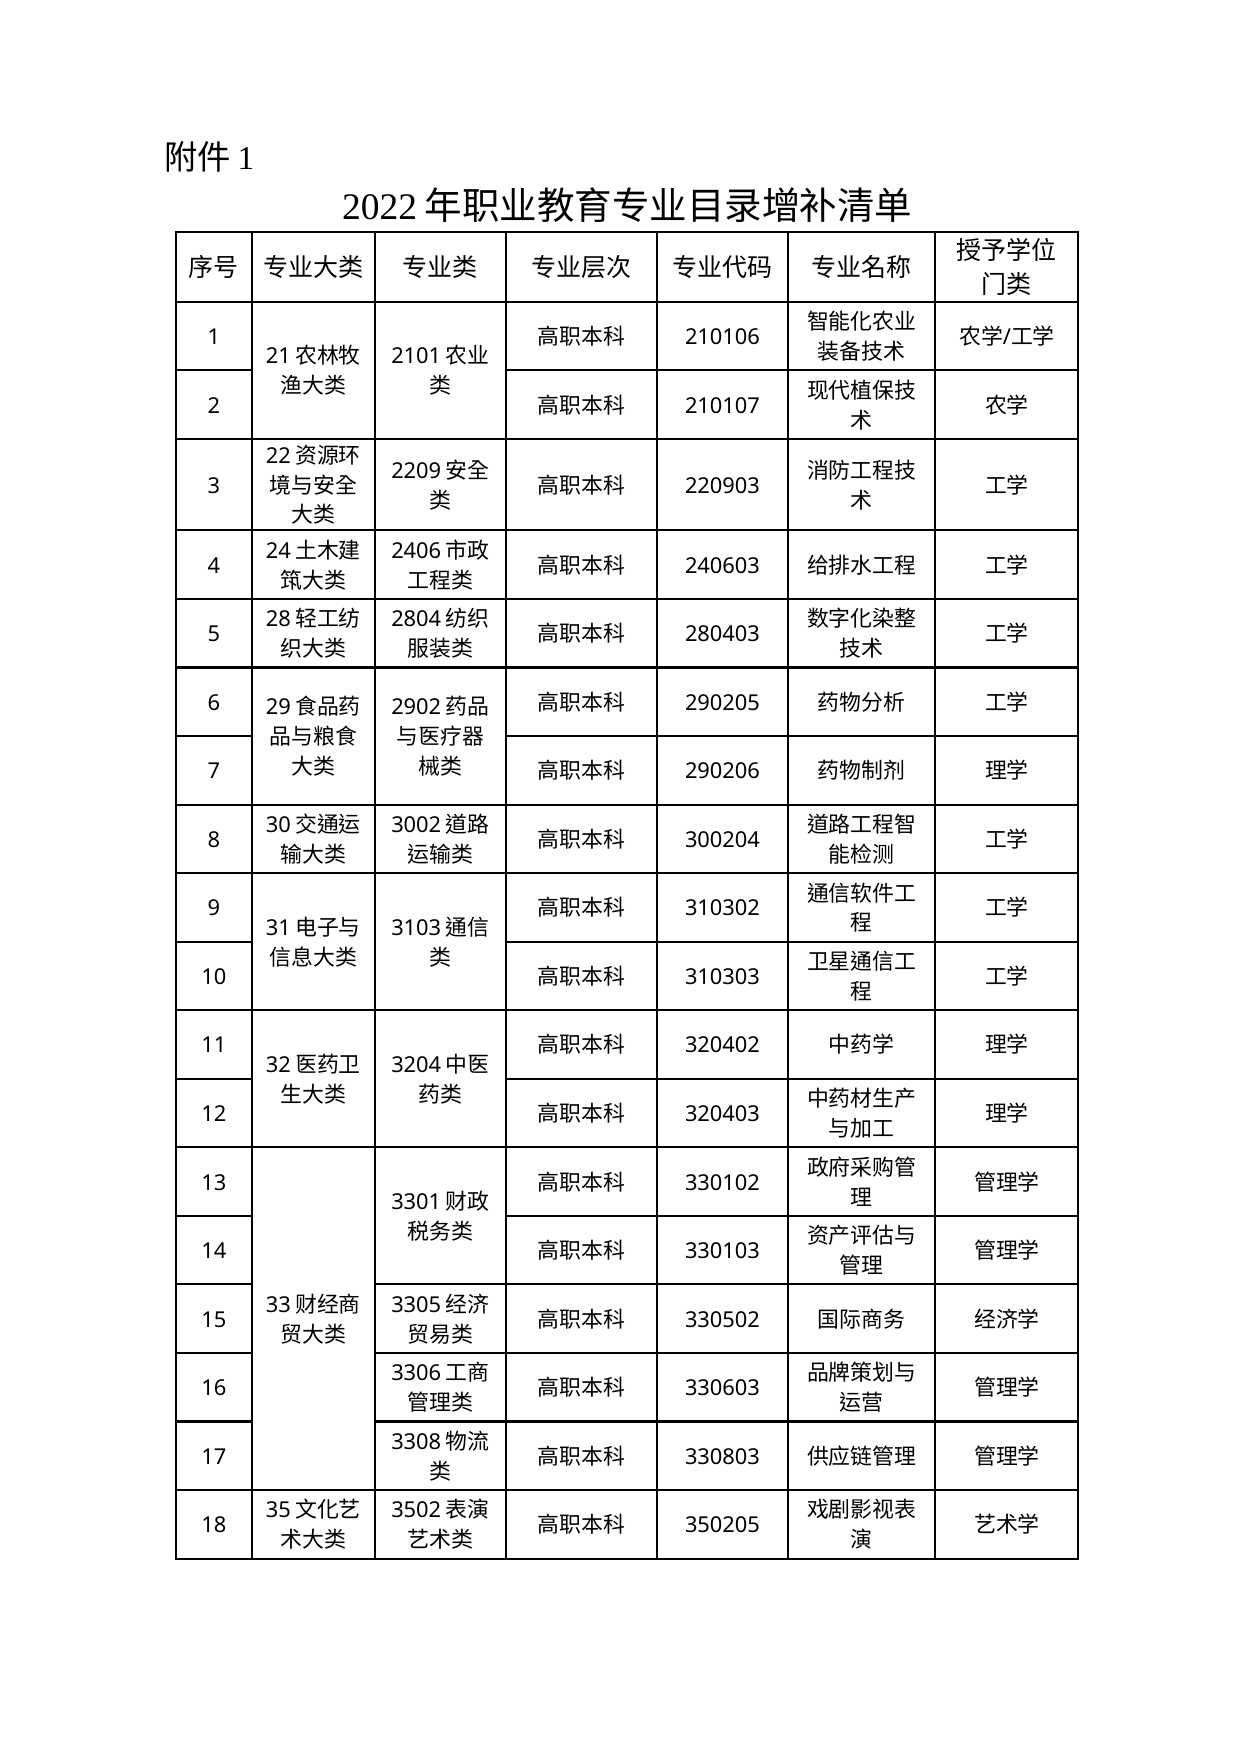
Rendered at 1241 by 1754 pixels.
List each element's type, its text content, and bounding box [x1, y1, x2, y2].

table_cell 35文化艺术大类 [253, 1491, 374, 1557]
table_cell 3 [177, 440, 251, 529]
table_cell 4 [177, 531, 251, 598]
table_cell 管理学 [936, 1423, 1077, 1489]
table_cell 高职本科 [507, 1011, 656, 1078]
table_cell 高职本科 [507, 371, 656, 438]
table_cell 道路工程智能检测 [789, 806, 934, 872]
table_cell 高职本科 [507, 737, 656, 803]
table_cell 13 [177, 1148, 251, 1215]
table_cell 21农林牧渔大类 [253, 303, 374, 438]
table_cell 高职本科 [507, 806, 656, 872]
table_cell 32医药卫生大类 [253, 1011, 374, 1146]
table_cell 31电子与信息大类 [253, 874, 374, 1009]
table_cell 24土木建筑大类 [253, 531, 374, 598]
table_cell 2 [177, 371, 251, 438]
table_cell 320402 [658, 1011, 787, 1078]
table_cell 33财经商贸大类 [253, 1148, 374, 1489]
table_cell 28轻工纺织大类 [253, 600, 374, 666]
table_cell 3308物流类 [376, 1423, 505, 1489]
text 2022年职业教育专业目录增补清单 [164, 179, 1089, 231]
table_header 专业层次 [507, 233, 656, 301]
table_cell 高职本科 [507, 440, 656, 529]
table_cell 高职本科 [507, 531, 656, 598]
table_cell 11 [177, 1011, 251, 1078]
table_cell 消防工程技术 [789, 440, 934, 529]
table_cell 高职本科 [507, 1354, 656, 1420]
table_cell 艺术学 [936, 1491, 1077, 1557]
table_cell 2209安全类 [376, 440, 505, 529]
table_cell 农学/工学 [936, 303, 1077, 369]
table_cell 17 [177, 1423, 251, 1489]
table_cell 16 [177, 1354, 251, 1420]
table_cell 290206 [658, 737, 787, 803]
table_cell 管理学 [936, 1217, 1077, 1283]
table_cell 管理学 [936, 1148, 1077, 1215]
table_cell 供应链管理 [789, 1423, 934, 1489]
table_cell 智能化农业装备技术 [789, 303, 934, 369]
table_cell 3103通信类 [376, 874, 505, 1009]
table_cell 310302 [658, 874, 787, 941]
table_header 授予学位门类 [936, 233, 1077, 301]
table_cell 中药材生产与加工 [789, 1080, 934, 1146]
table_cell 350205 [658, 1491, 787, 1557]
table_cell 高职本科 [507, 1148, 656, 1215]
table_header 序号 [177, 233, 251, 301]
table_cell 12 [177, 1080, 251, 1146]
table_cell 农学 [936, 371, 1077, 438]
table_cell 政府采购管理 [789, 1148, 934, 1215]
table_cell 280403 [658, 600, 787, 666]
table_cell 高职本科 [507, 1285, 656, 1352]
table_cell 3002道路运输类 [376, 806, 505, 872]
table_cell 3305经济贸易类 [376, 1285, 505, 1352]
table_cell 戏剧影视表演 [789, 1491, 934, 1557]
table_cell 320403 [658, 1080, 787, 1146]
table_cell 2406市政工程类 [376, 531, 505, 598]
table_header 专业代码 [658, 233, 787, 301]
table_header 专业类 [376, 233, 505, 301]
table_cell 中药学 [789, 1011, 934, 1078]
table_cell 5 [177, 600, 251, 666]
table_cell 6 [177, 669, 251, 735]
table_cell 10 [177, 943, 251, 1009]
table_cell 3204中医药类 [376, 1011, 505, 1146]
table_cell 品牌策划与运营 [789, 1354, 934, 1420]
table_cell 3301财政税务类 [376, 1148, 505, 1283]
table_cell 工学 [936, 669, 1077, 735]
table_cell 300204 [658, 806, 787, 872]
table_cell 330102 [658, 1148, 787, 1215]
table_cell 药物制剂 [789, 737, 934, 803]
table_cell 管理学 [936, 1354, 1077, 1420]
table_cell 经济学 [936, 1285, 1077, 1352]
table_cell 高职本科 [507, 669, 656, 735]
table_cell 高职本科 [507, 1423, 656, 1489]
table_cell 15 [177, 1285, 251, 1352]
table_header 专业名称 [789, 233, 934, 301]
table_cell 高职本科 [507, 303, 656, 369]
table_cell 9 [177, 874, 251, 941]
table_cell 通信软件工程 [789, 874, 934, 941]
table_cell 国际商务 [789, 1285, 934, 1352]
table_cell 高职本科 [507, 1080, 656, 1146]
table_cell 高职本科 [507, 1491, 656, 1557]
table_cell 2804纺织服装类 [376, 600, 505, 666]
table_cell 2902药品与医疗器械类 [376, 669, 505, 803]
table_cell 330603 [658, 1354, 787, 1420]
table_cell 工学 [936, 943, 1077, 1009]
table_cell 3306工商管理类 [376, 1354, 505, 1420]
table_cell 330803 [658, 1423, 787, 1489]
table_cell 工学 [936, 806, 1077, 872]
table_cell 给排水工程 [789, 531, 934, 598]
table_header 专业大类 [253, 233, 374, 301]
table_cell 3502表演艺术类 [376, 1491, 505, 1557]
table_cell 理学 [936, 1011, 1077, 1078]
table_cell 18 [177, 1491, 251, 1557]
table_cell 30交通运输大类 [253, 806, 374, 872]
table_cell 资产评估与管理 [789, 1217, 934, 1283]
table_cell 8 [177, 806, 251, 872]
table_cell 数字化染整技术 [789, 600, 934, 666]
table_cell 330103 [658, 1217, 787, 1283]
table_cell 210107 [658, 371, 787, 438]
table_cell 290205 [658, 669, 787, 735]
table_cell 14 [177, 1217, 251, 1283]
table_cell 高职本科 [507, 943, 656, 1009]
table_cell 29食品药品与粮食大类 [253, 669, 374, 803]
table_cell 卫星通信工程 [789, 943, 934, 1009]
table_cell 1 [177, 303, 251, 369]
table_cell 工学 [936, 600, 1077, 666]
table_cell 工学 [936, 531, 1077, 598]
table_cell 310303 [658, 943, 787, 1009]
table_cell 2101农业类 [376, 303, 505, 438]
table_cell 22资源环境与安全大类 [253, 440, 374, 529]
table_cell 高职本科 [507, 600, 656, 666]
text 附件1 [164, 134, 1089, 179]
table_cell 220903 [658, 440, 787, 529]
table_cell 高职本科 [507, 1217, 656, 1283]
table_cell 240603 [658, 531, 787, 598]
table_cell 高职本科 [507, 874, 656, 941]
table_cell 理学 [936, 737, 1077, 803]
table_cell 7 [177, 737, 251, 803]
table_cell 工学 [936, 440, 1077, 529]
table_cell 理学 [936, 1080, 1077, 1146]
table_cell 210106 [658, 303, 787, 369]
table_cell 现代植保技术 [789, 371, 934, 438]
table_cell 工学 [936, 874, 1077, 941]
table_cell 330502 [658, 1285, 787, 1352]
table_cell 药物分析 [789, 669, 934, 735]
